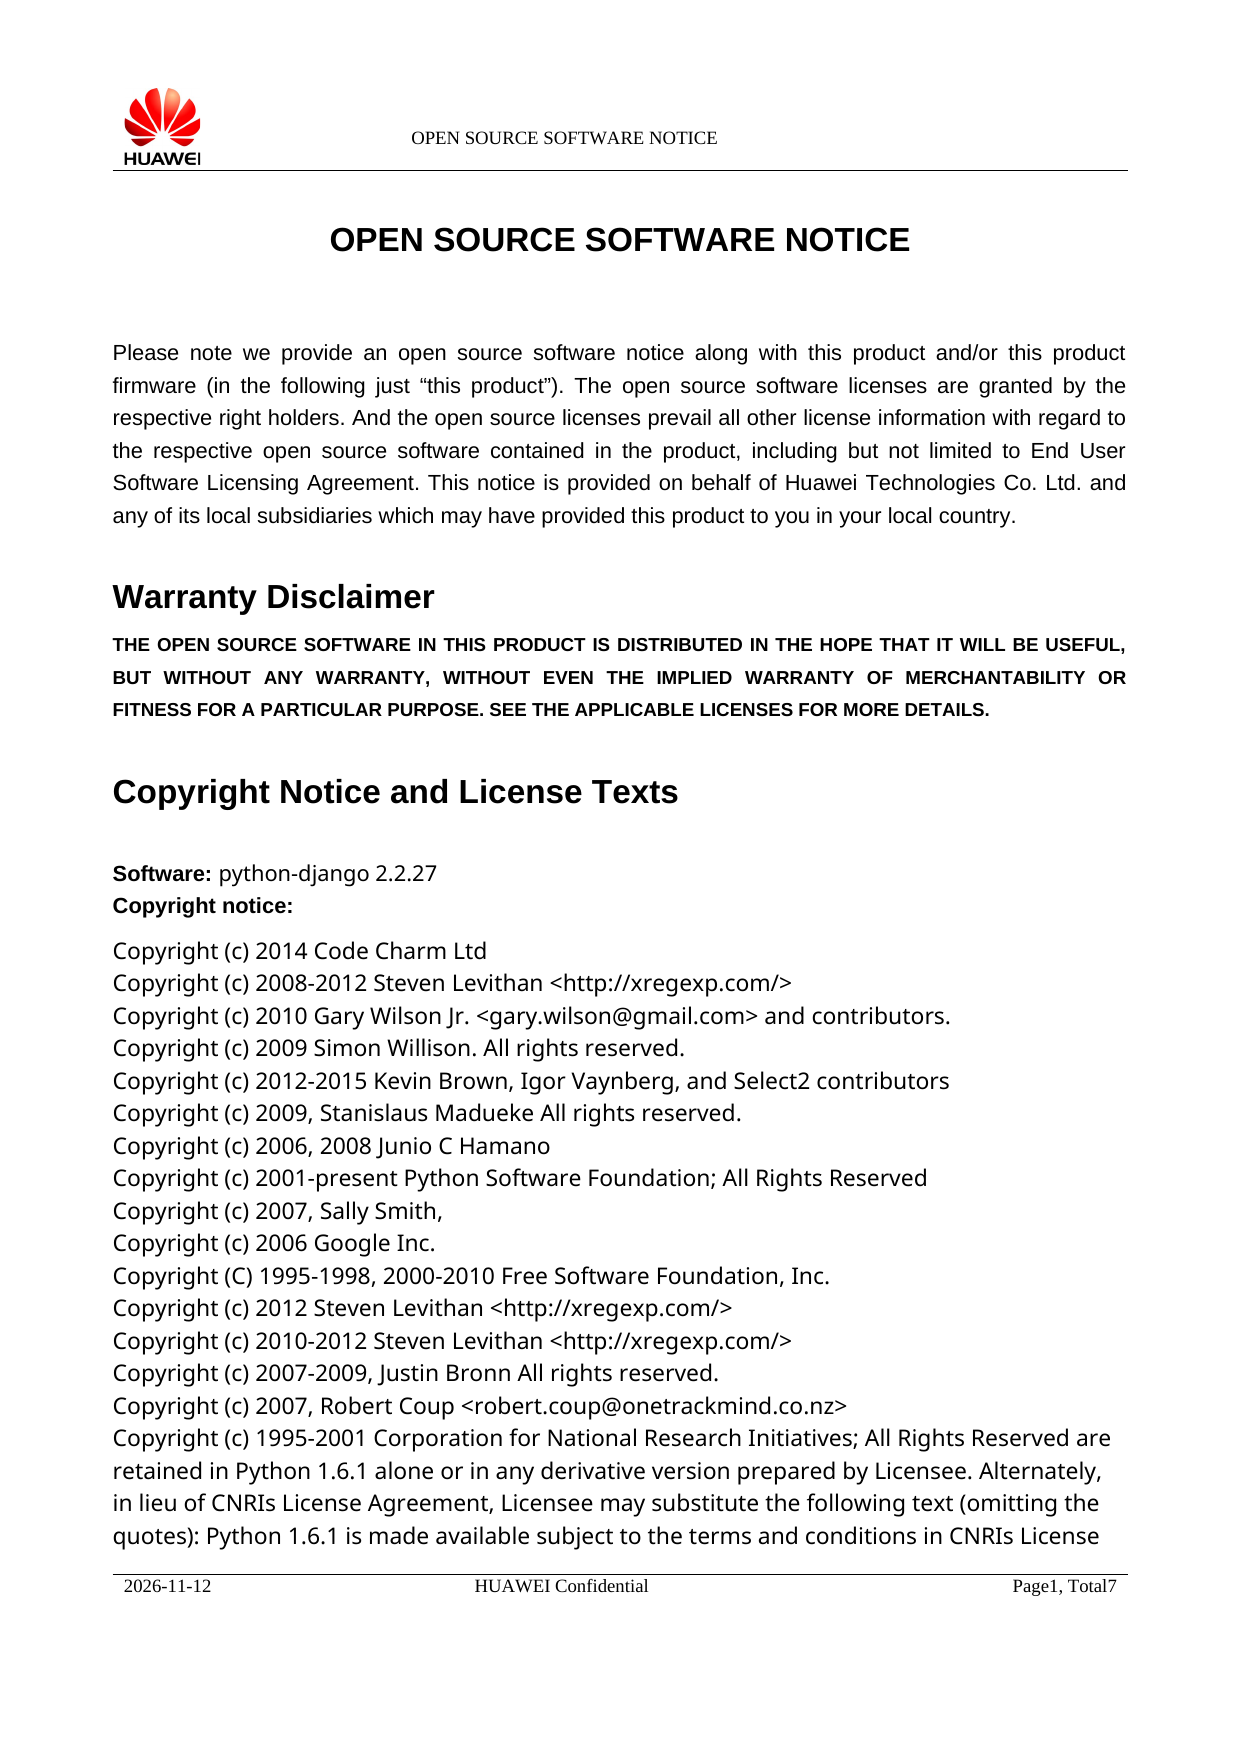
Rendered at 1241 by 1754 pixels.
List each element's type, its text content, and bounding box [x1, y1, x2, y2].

text Warranty Disclaimer [112, 564, 1128, 629]
text The open source software in this product is distributed in the hope that it will be useful, but WITHOUT ANY WARRANTY, without even the implied warranty of MERCHANTABILITY or FITNESS FOR A PARTICULAR PURPOSE. See the applicable licenses for more details. [112, 629, 1128, 726]
picture [124, 88, 201, 165]
text Copyright Notice and License Texts [112, 759, 1128, 824]
text OPEN SOURCE SOFTWARE NOTICE [112, 206, 1128, 271]
title Software: python-django 2.2.27 [112, 856, 1128, 889]
text Copyright notice: [112, 889, 1128, 921]
text Please note we provide an open source software notice along with this product and/or this product firmware (in the following just “this product”). The open source software licenses are granted by the respective right holders. And the open source licenses prevail all other license information with regard to the respective open source software contained in the product, including but not limited to End User Software Licensing Agreement. This notice is provided on behalf of Huawei Technologies Co. Ltd. and any of its local subsidiaries which may have provided this product to you in your local country. [112, 336, 1128, 531]
